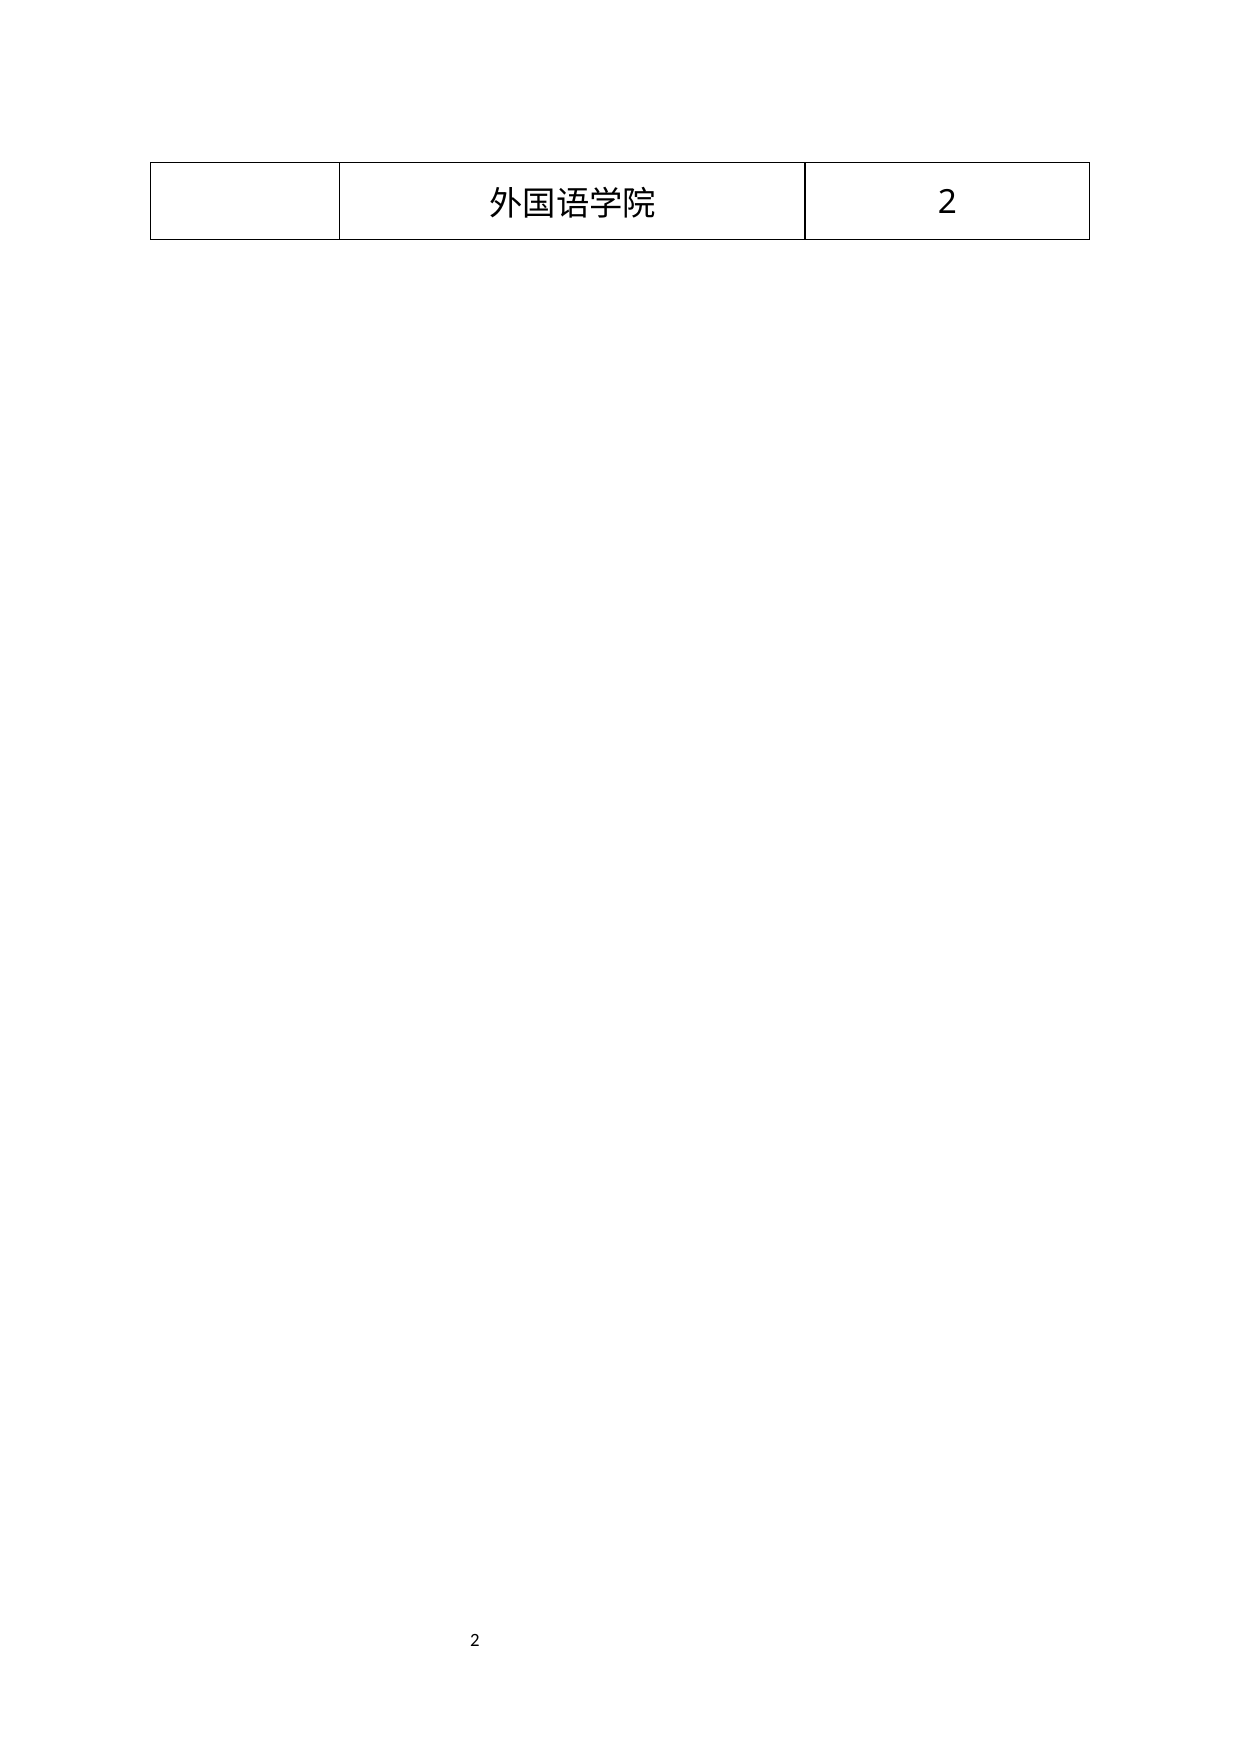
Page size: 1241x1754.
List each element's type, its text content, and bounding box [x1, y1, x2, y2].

table_cell 外国语学院 [340, 163, 804, 239]
table_cell 2 [806, 163, 1089, 239]
